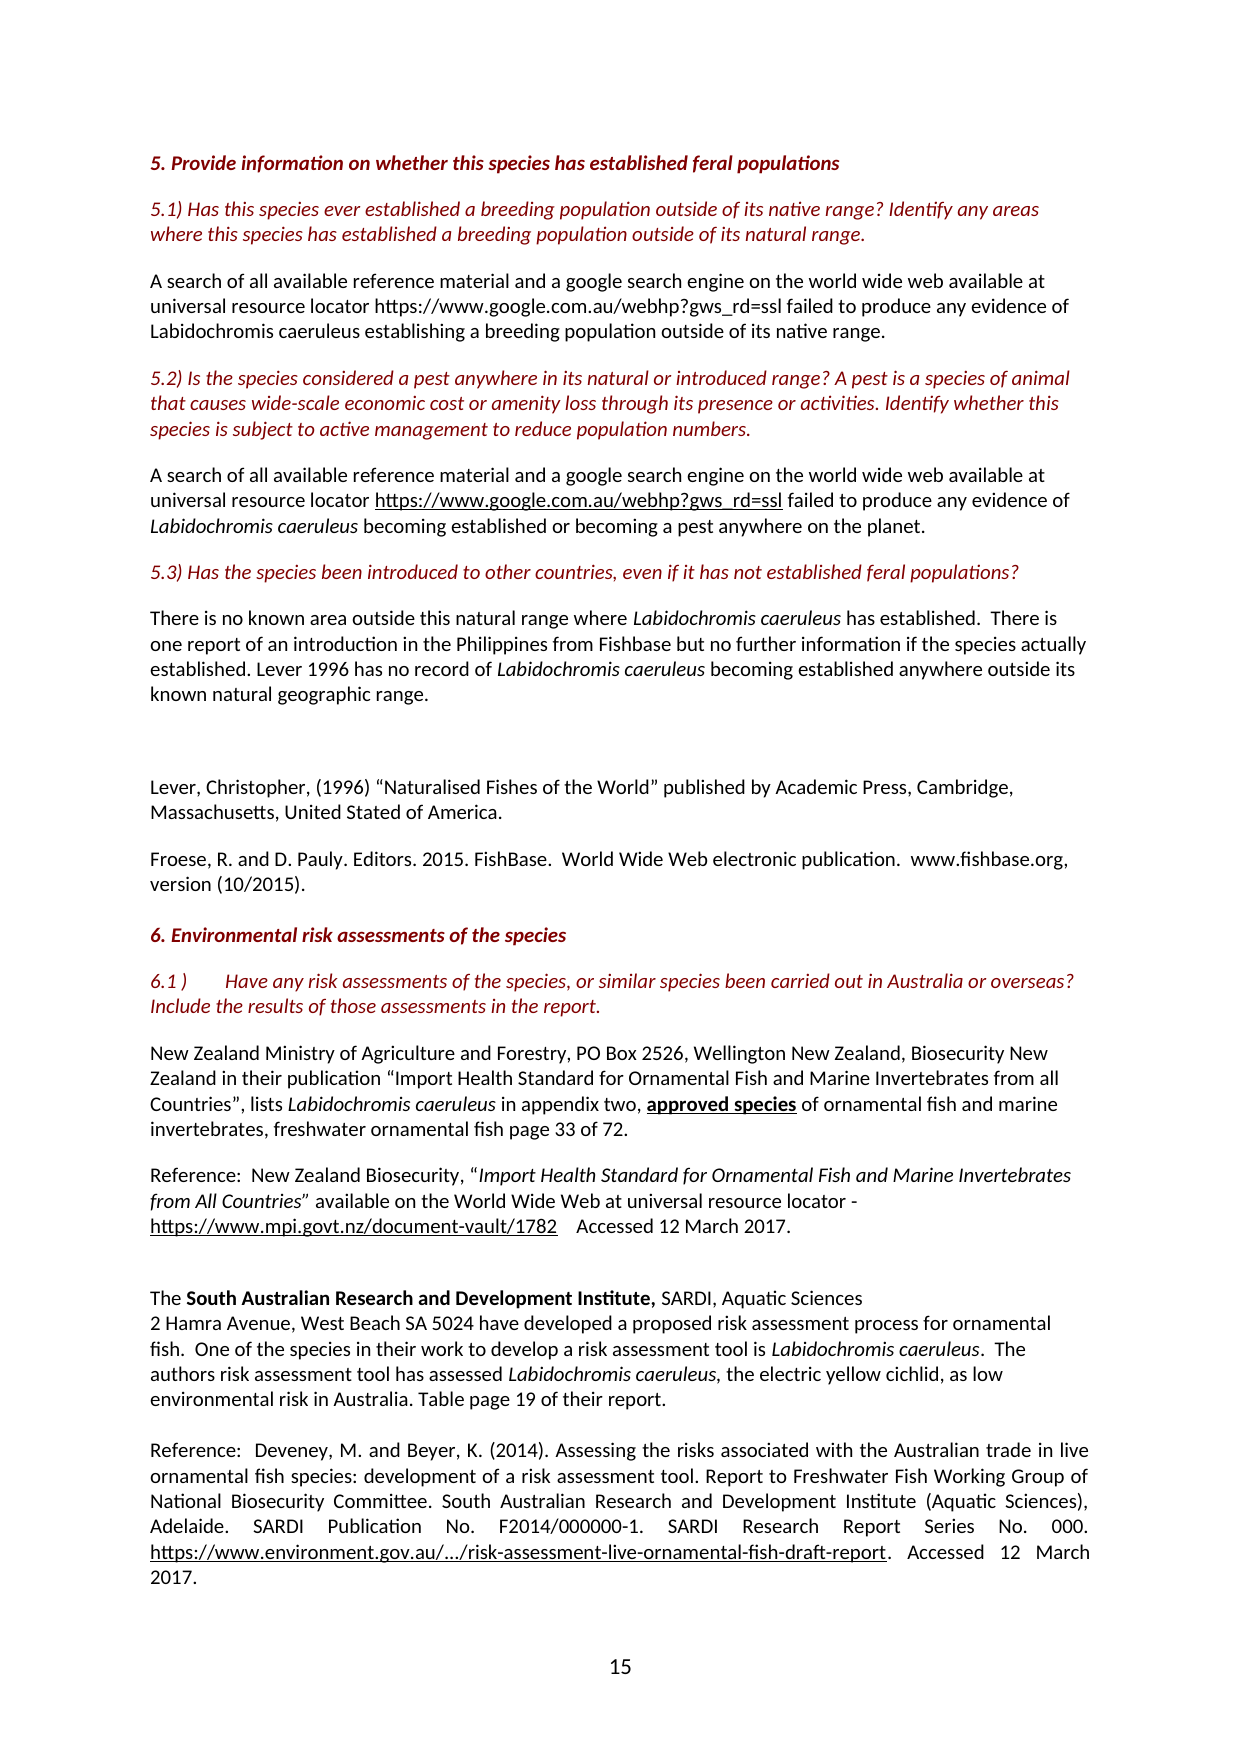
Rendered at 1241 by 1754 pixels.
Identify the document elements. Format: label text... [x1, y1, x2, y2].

text 2 Hamra Avenue, West Beach SA 5024 have developed a proposed risk assessment process for ornamental fish. One of the species in their work to develop a risk assessment tool is Labidochromis caeruleus. The authors risk assessment tool has assessed Labidochromis caeruleus, the electric yellow cichlid, as low environmental risk in Australia. Table page 19 of their report. [150, 1310, 1090, 1412]
text 5.2) Is the species considered a pest anywhere in its natural or introduced range? A pest is a species of animal that causes wide-scale economic cost or amenity loss through its presence or activities. Identify whether this species is subject to active management to reduce population numbers. [150, 365, 1090, 441]
text A search of all available reference material and a google search engine on the world wide web available at universal resource locator https://www.google.com.au/webhp?gws_rd=ssl failed to produce any evidence of Labidochromis caeruleus establishing a breeding population outside of its native range. [150, 268, 1090, 344]
subtitle 5. Provide information on whether this species has established feral populations [150, 150, 1090, 175]
text A search of all available reference material and a google search engine on the world wide web available at universal resource locator https://www.google.com.au/webhp?gws_rd=ssl failed to produce any evidence of Labidochromis caeruleus becoming established or becoming a pest anywhere on the planet. [150, 462, 1090, 538]
text 6.1 ) Have any risk assessments of the species, or similar species been carried out in Australia or overseas? Include the results of those assessments in the report. [150, 968, 1090, 1019]
text 5.1) Has this species ever established a breeding population outside of its native range? Identify any areas where this species has established a breeding population outside of its natural range. [150, 196, 1090, 247]
subtitle 6. Environmental risk assessments of the species [150, 922, 1090, 947]
text Reference: New Zealand Biosecurity, “Import Health Standard for Ornamental Fish and Marine Invertebrates from All Countries” available on the World Wide Web at universal resource locator - https://www.mpi.govt.nz/document-vault/1782 Accessed 12 March 2017. [150, 1162, 1090, 1239]
text Lever, Christopher, (1996) “Naturalised Fishes of the World” published by Academic Press, Cambridge, Massachusetts, United Stated of America. [150, 774, 1090, 825]
text The South Australian Research and Development Institute, SARDI, Aquatic Sciences [150, 1285, 1090, 1310]
text New Zealand Ministry of Agriculture and Forestry, PO Box 2526, Wellington New Zealand, Biosecurity New Zealand in their publication “Import Health Standard for Ornamental Fish and Marine Invertebrates from all Countries”, lists Labidochromis caeruleus in appendix two, approved species of ornamental fish and marine invertebrates, freshwater ornamental fish page 33 of 72. [150, 1040, 1090, 1142]
text Reference: Deveney, M. and Beyer, K. (2014). Assessing the risks associated with the Australian trade in live ornamental fish species: development of a risk assessment tool. Report to Freshwater Fish Working Group of National Biosecurity Committee. South Australian Research and Development Institute (Aquatic Sciences), Adelaide. SARDI Publication No. F2014/000000-1. SARDI Research Report Series No. 000. https://www.environment.gov.au/.../risk-assessment-live-ornamental-fish-draft-report. Accessed 12 March 2017. [150, 1437, 1090, 1590]
text Froese, R. and D. Pauly. Editors. 2015. FishBase. World Wide Web electronic publication. www.fishbase.org, version (10/2015). [150, 846, 1090, 897]
text 5.3) Has the species been introduced to other countries, even if it has not established feral populations? [150, 559, 1090, 584]
text There is no known area outside this natural range where Labidochromis caeruleus has established. There is one report of an introduction in the Philippines from Fishbase but no further information if the species actually established. Lever 1996 has no record of Labidochromis caeruleus becoming established anywhere outside its known natural geographic range. [150, 605, 1090, 707]
